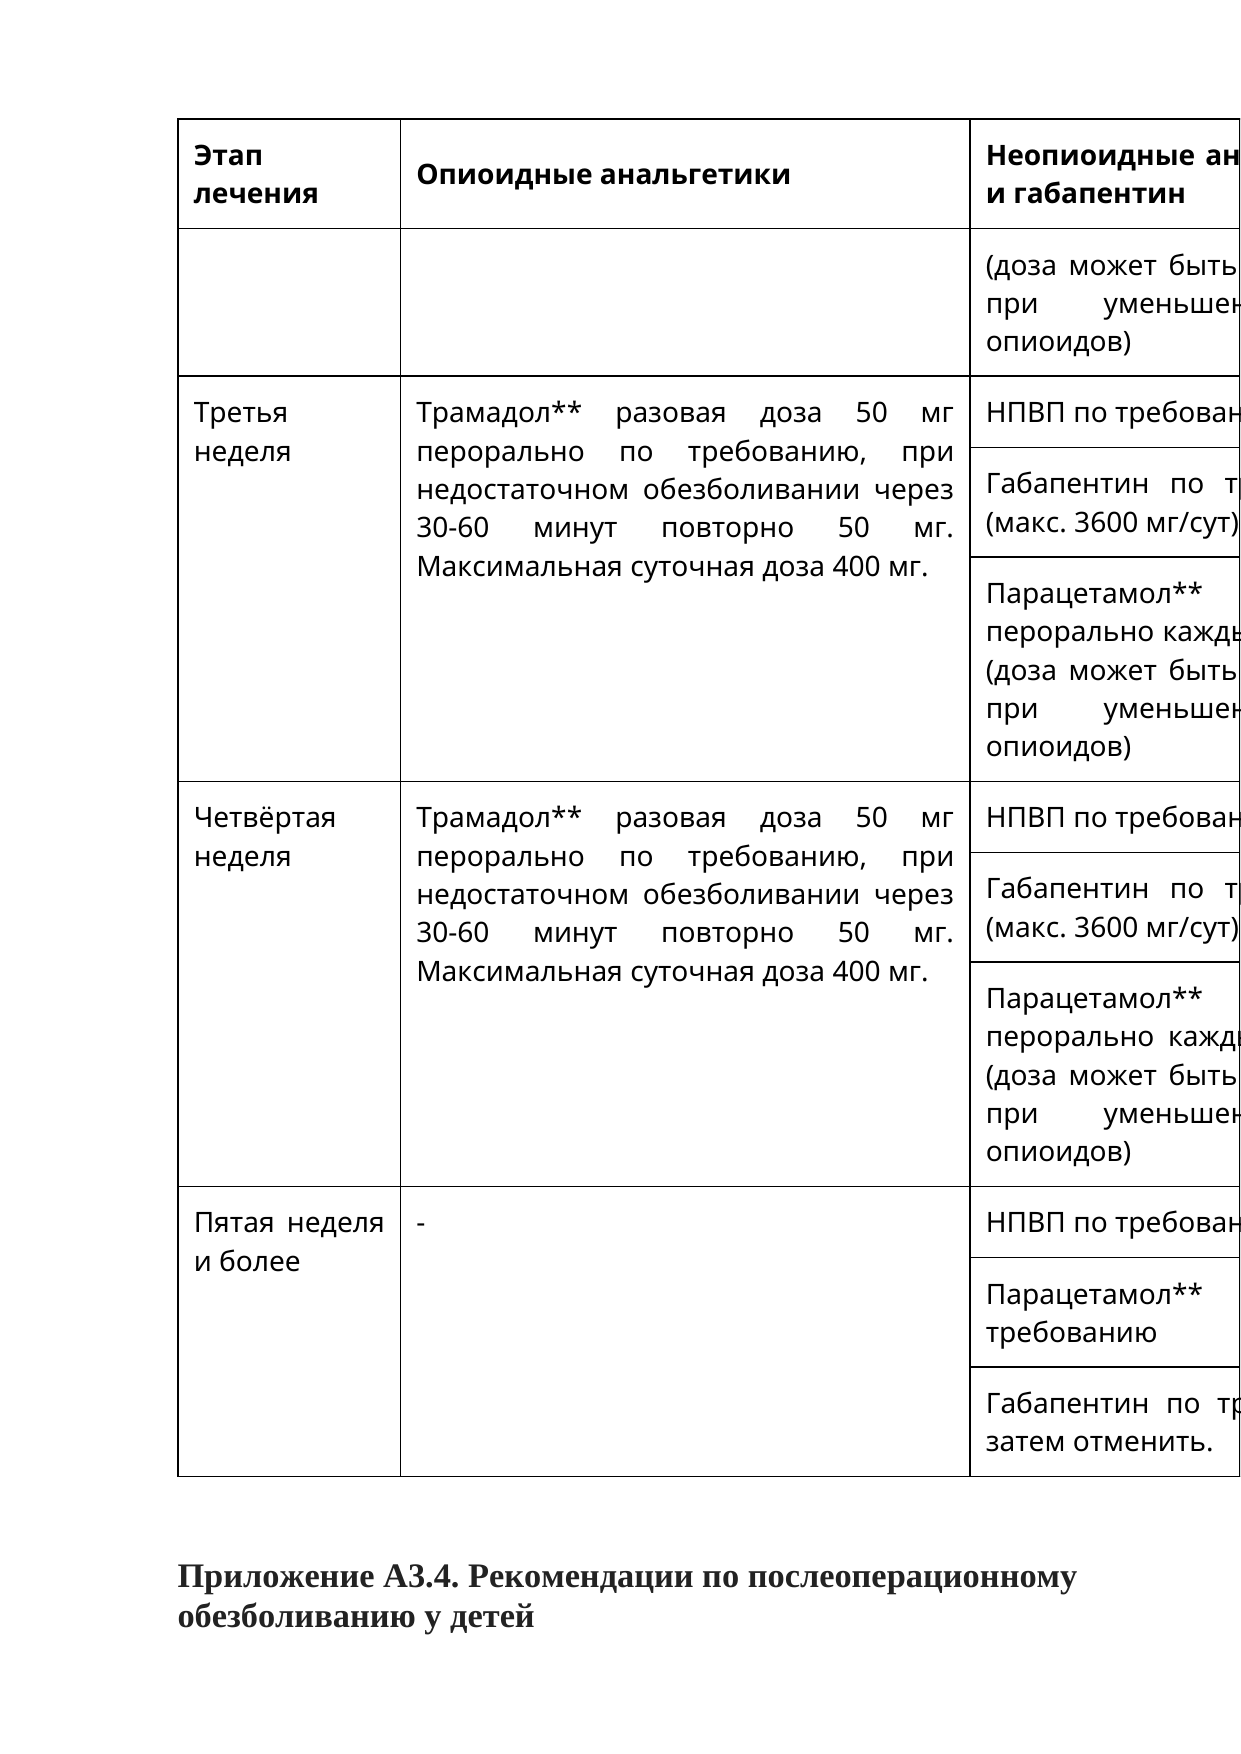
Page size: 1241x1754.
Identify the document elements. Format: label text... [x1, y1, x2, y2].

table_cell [971, 229, 1239, 375]
table_cell Четвёртая неделя [179, 782, 400, 1186]
table_cell Габапентин по требованию (макс. 3600 мг/сут) [971, 448, 1239, 556]
table_cell Пятая неделя и более [179, 1187, 400, 1476]
table_cell НПВП по требованию [971, 782, 1239, 852]
table_header Неопиоидные анальгетики и габапентин [971, 120, 1239, 228]
table_cell Парацетамол** по требованию [971, 1258, 1239, 1366]
table_cell - [401, 1187, 969, 1476]
table_cell НПВП по требованию [971, 377, 1239, 447]
table_cell Третья неделя [179, 377, 400, 781]
table_header Опиоидные анальгетики [401, 120, 969, 228]
table_cell Габапентин по требованию (макс. 3600 мг/сут) [971, 853, 1239, 961]
table_cell НПВП по требованию [971, 1187, 1239, 1257]
table_header Этап лечения [179, 120, 400, 228]
table_cell Парацетамол** 1000 мг перорально каждые 12 часов (доза может быть увеличена при уменьшении доз опиоидов) [971, 558, 1239, 781]
text Приложение А3.4. Рекомендации по послеоперационному обезболиванию у детей [177, 1555, 1152, 1634]
table_cell Габапентин по требованию, затем отменить. [971, 1368, 1239, 1476]
table_cell Парацетамол** 1000 мг перорально каждые 8 часов (доза может быть увеличена при уменьшении доз опиоидов) [971, 963, 1239, 1186]
